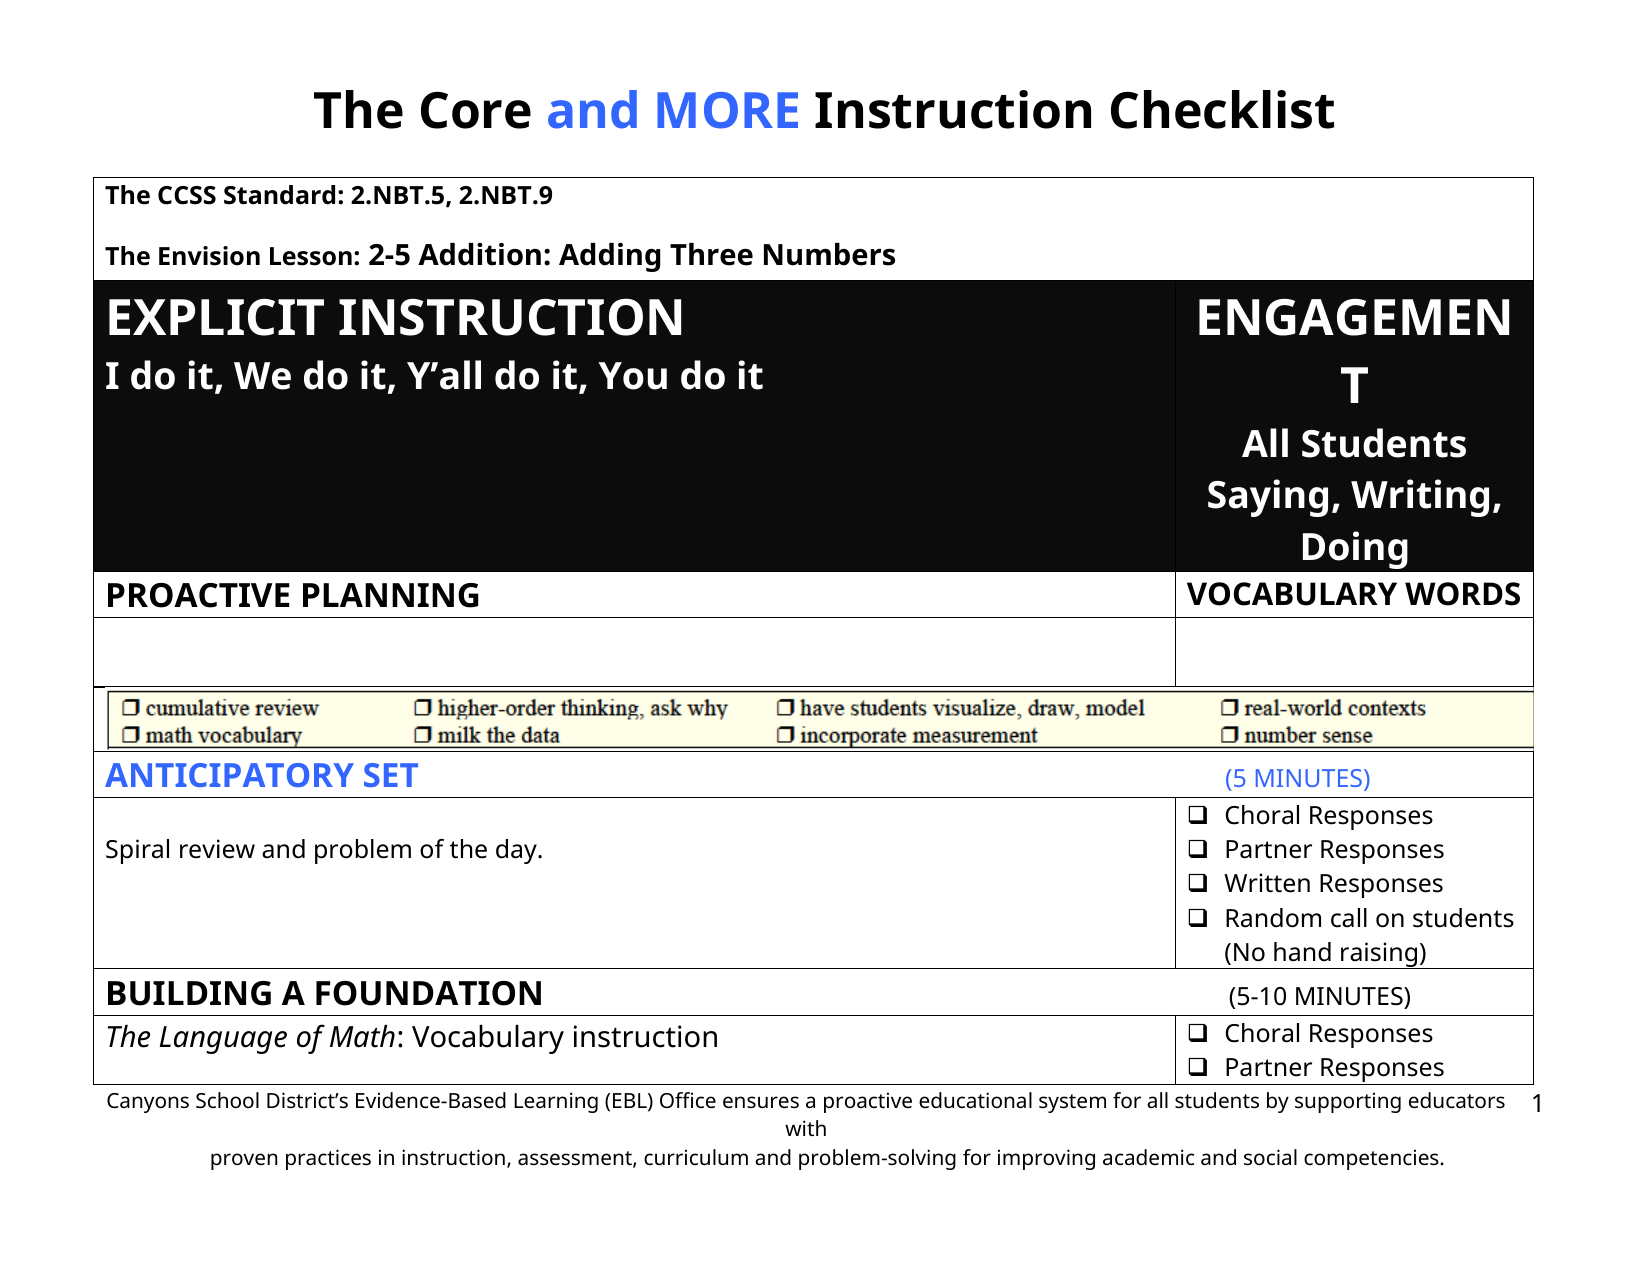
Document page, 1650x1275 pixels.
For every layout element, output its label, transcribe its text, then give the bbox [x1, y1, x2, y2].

table_cell ANTICIPATORY SET (5 MINUTES) [94, 752, 1533, 797]
table_cell BUILDING A FOUNDATION (5-10 MINUTES) [94, 969, 1533, 1015]
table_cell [94, 1016, 1175, 1084]
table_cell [1176, 1016, 1533, 1084]
table_cell Choral Responses Partner Responses Written Responses Random call on students (No hand raising) [1176, 798, 1533, 968]
table_header The CCSS Standard: 2.NBT.5, 2.NBT.9 The Envision Lesson: 2-5 Addition: Adding Three Numbers 2-5 [94, 178, 1533, 280]
table_cell EXPLICIT INSTRUCTION I do it, We do it, Y’all do it, You do it [94, 281, 1175, 571]
picture [105, 687, 1534, 751]
table_cell [94, 618, 1175, 686]
table_cell [94, 688, 105, 751]
table_cell VOCABULARY WORDS [1176, 572, 1533, 617]
table_cell Spiral review and problem of the day. [94, 798, 1175, 968]
table_cell PROACTIVE PLANNING [94, 572, 1175, 617]
text The Core and MORE Instruction Checklist [105, 75, 1545, 143]
table_cell ENGAGEMENT All Students Saying, Writing, Doing [1176, 281, 1533, 571]
table_cell [1176, 618, 1533, 686]
